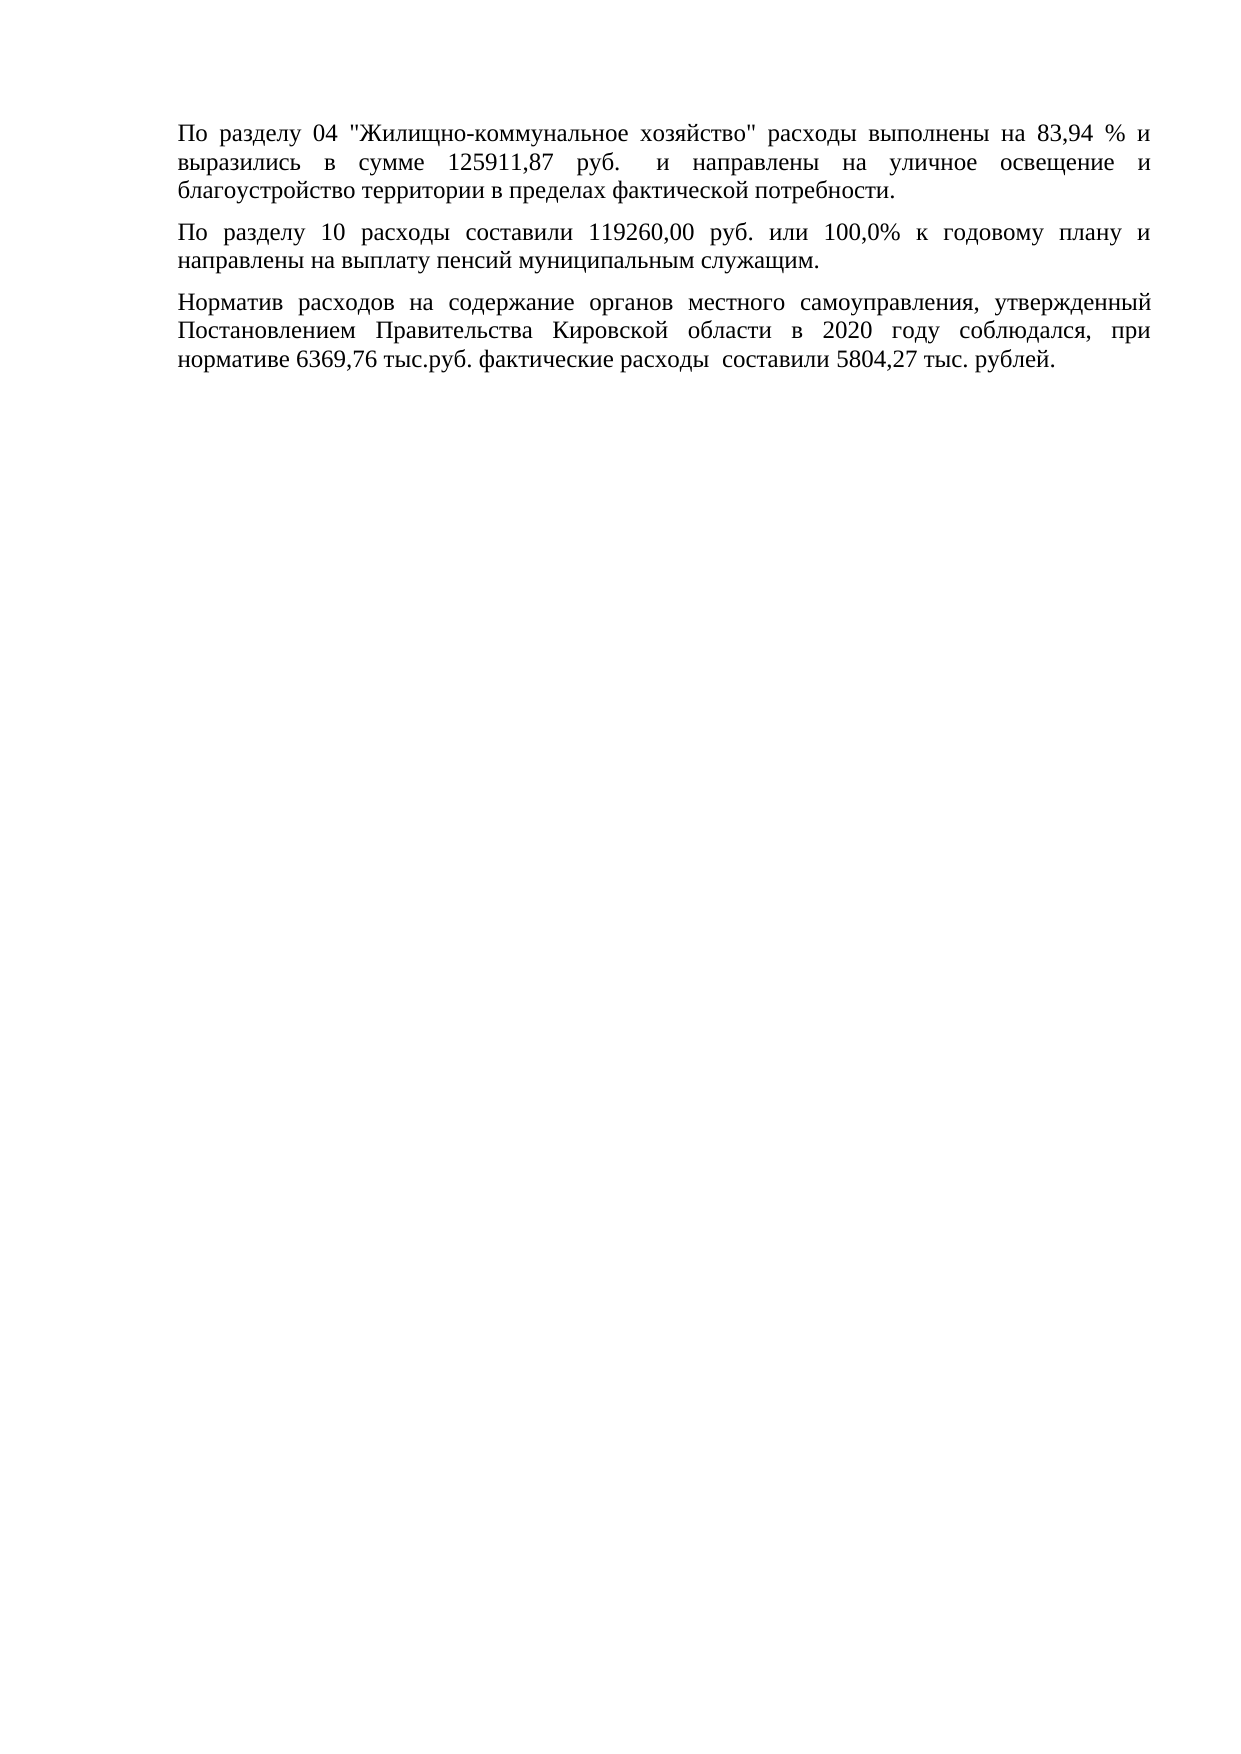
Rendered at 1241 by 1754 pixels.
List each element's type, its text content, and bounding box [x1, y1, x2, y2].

text Норматив расходов на содержание органов местного самоуправления, утвержденный Постановлением Правительства Кировской области в 2020 году соблюдался, при нормативе 6369,76 тыс.руб. фактические расходы составили 5804,27 тыс. рублей. [177, 287, 1152, 373]
text По разделу 04 "Жилищно-коммунальное хозяйство" расходы выполнены на 83,94 % и выразились в сумме 125911,87 руб. и направлены на уличное освещение и благоустройство территории в пределах фактической потребности. [177, 118, 1152, 204]
text По разделу 10 расходы составили 119260,00 руб. или 100,0% к годовому плану и направлены на выплату пенсий муниципальным служащим. [177, 217, 1152, 274]
